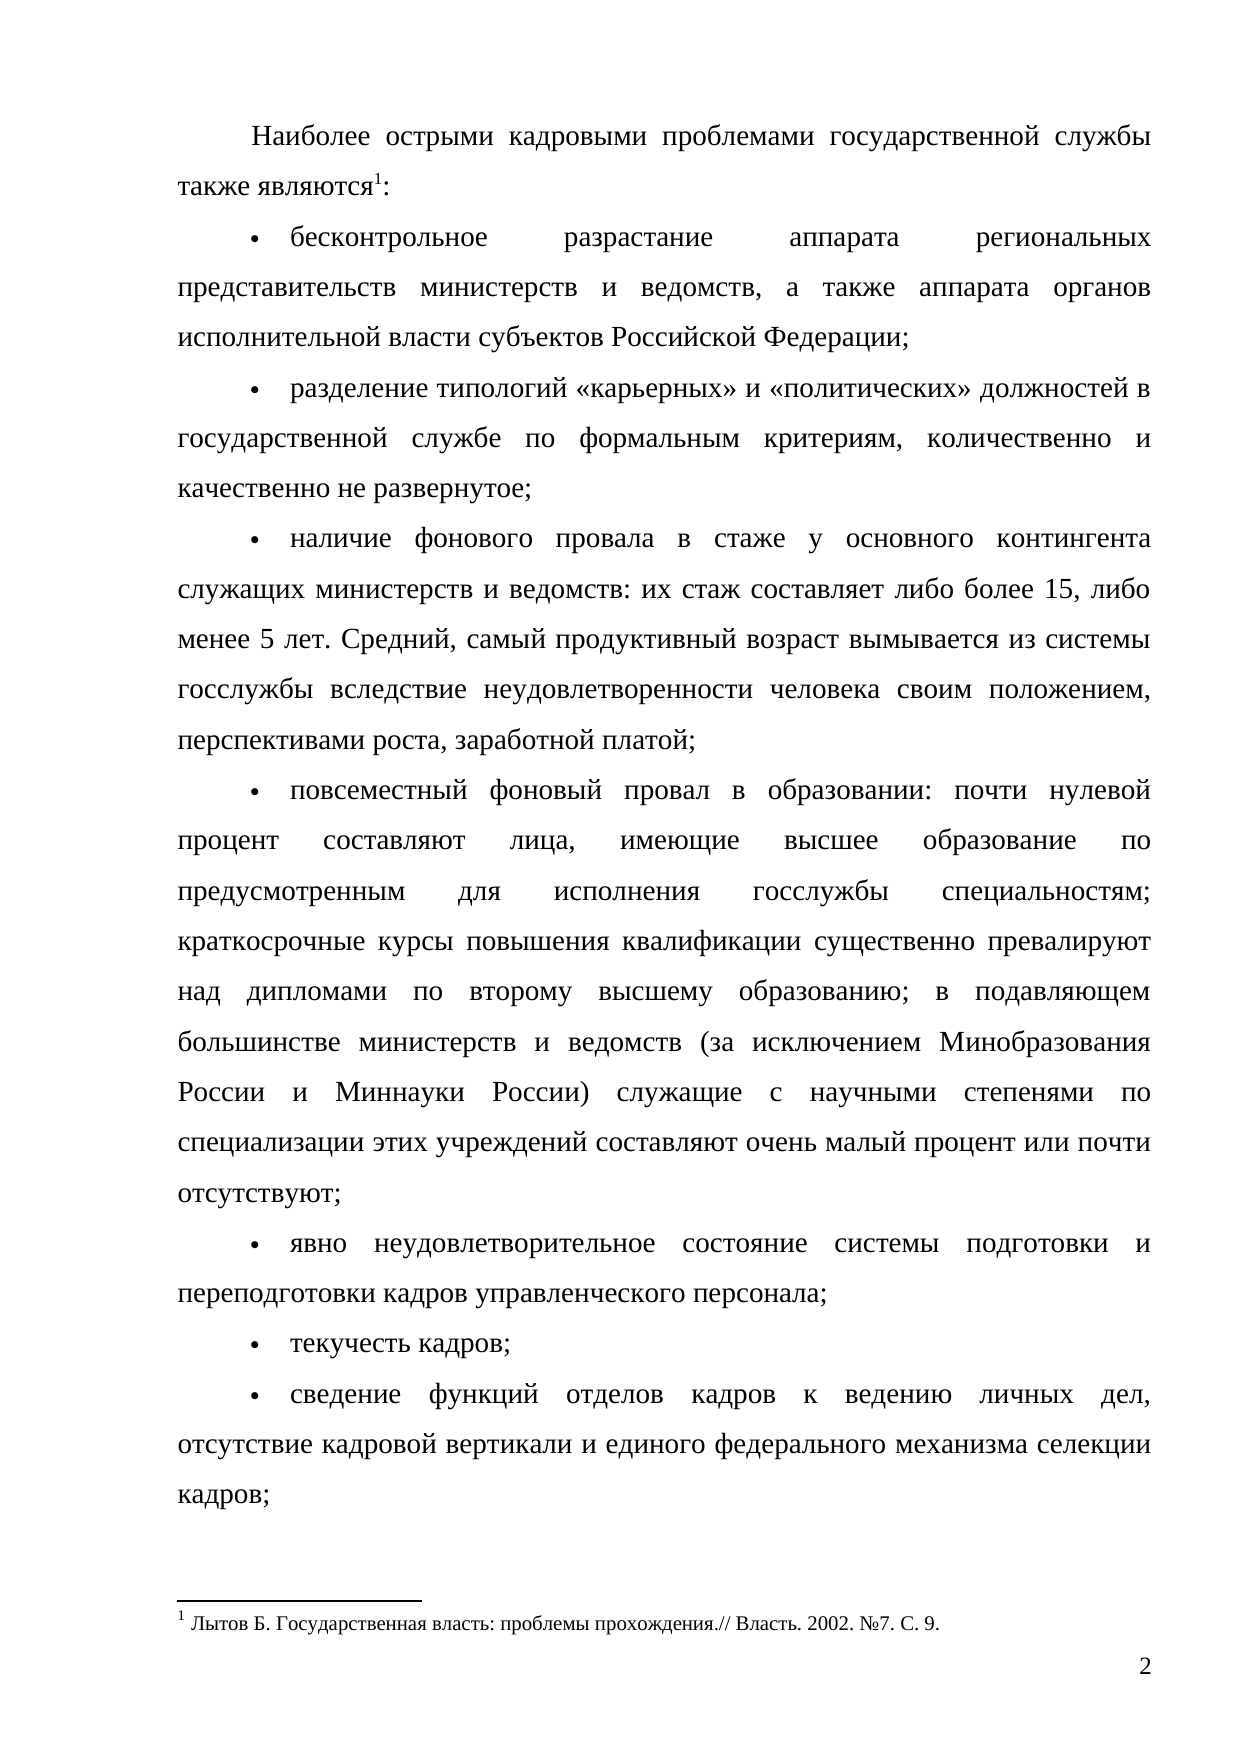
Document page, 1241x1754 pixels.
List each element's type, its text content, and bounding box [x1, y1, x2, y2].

list повсеместный фоновый провал в образовании: почти нулевой процент составляют лица, имеющие высшее образование по предусмотренным для исполнения госслужбы специальностям; краткосрочные курсы повышения квалификации существенно превалируют над дипломами по второму высшему образованию; в подавляющем большинстве министерств и ведомств (за исключением Минобразования России и Миннауки России) служащие с научными степенями по специализации этих учреждений составляют очень малый процент или почти отсутствуют; [177, 772, 1152, 1208]
list наличие фонового провала в стаже у основного контингента служащих министерств и ведомств: их стаж составляет либо более 15, либо менее 5 лет. Средний, самый продуктивный возраст вымывается из системы госслужбы вследствие неудовлетворенности человека своим положением, перспективами роста, заработной платой; [177, 521, 1152, 755]
list бесконтрольное разрастание аппарата региональных представительств министерств и ведомств, а также аппарата органов исполнительной власти субъектов Российской Федерации; [177, 219, 1152, 353]
list разделение типологий «карьерных» и «политических» должностей в государственной службе по формальным критериям, количественно и качественно не развернутое; [177, 370, 1152, 504]
text Наиболее острыми кадровыми проблемами государственной службы также являются: [177, 118, 1152, 202]
list явно неудовлетворительное состояние системы подготовки и переподготовки кадров управленческого персонала; [177, 1225, 1152, 1309]
list сведение функций отделов кадров к ведению личных дел, отсутствие кадровой вертикали и единого федерального механизма селекции кадров; [177, 1376, 1152, 1510]
list текучесть кадров; [177, 1326, 1152, 1359]
